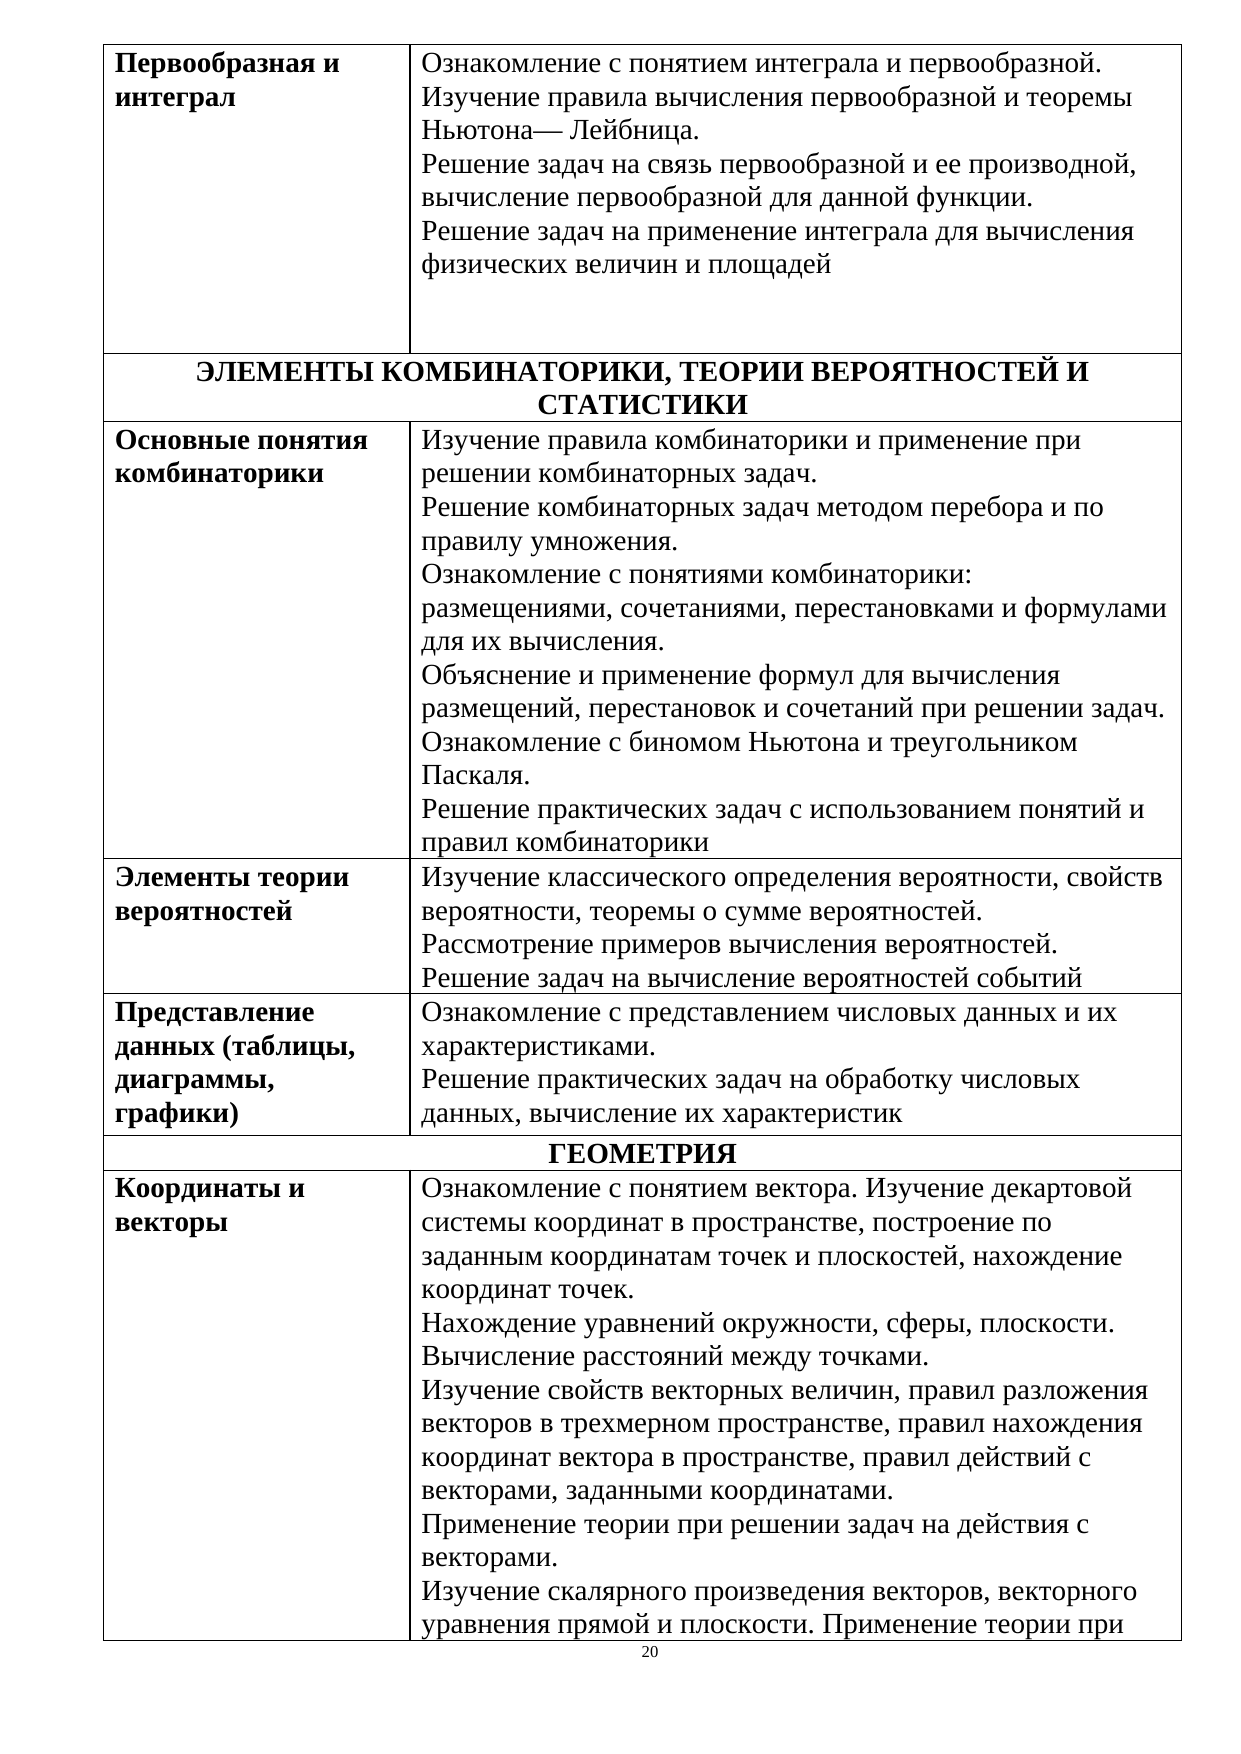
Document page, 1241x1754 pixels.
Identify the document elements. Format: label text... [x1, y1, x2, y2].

table_cell Первообразная и интеграл [104, 45, 409, 353]
table_cell ЭЛЕМЕНТЫ КОМБИНАТОРИКИ, ТЕОРИИ ВЕРОЯТНОСТЕЙ И СТАТИСТИКИ [104, 354, 1181, 421]
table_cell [411, 1171, 1181, 1640]
table_cell Основные понятия комбинаторики [104, 422, 409, 858]
table_cell Изучение классического определения вероятности, свойств вероятности, теоремы о сумме вероятностей. Рассмотрение примеров вычисления вероятностей. Решение задач на вычисление вероятностей событий [411, 859, 1181, 993]
table_cell Представление данных (таблицы, диаграммы, графики) [104, 994, 409, 1135]
table_cell Изучение правила комбинаторики и применение при решении комбинаторных задач. Решение комбинаторных задач методом перебора и по правилу умножения. Ознакомление с понятиями комбинаторики: размещениями, сочетаниями, перестановками и формулами для их вычисления. Объяснение и применение формул для вычисления размещений, перестановок и сочетаний при решении задач. Ознакомление с биномом Ньютона и треугольником Паскаля. Решение практических задач с использованием понятий и правил комбинаторики [411, 422, 1181, 858]
table_cell Ознакомление с представлением числовых данных и их характеристиками. Решение практических задач на обработку числовых данных, вычисление их характеристик [411, 994, 1181, 1135]
table_cell Ознакомление с понятием интеграла и первообразной. Изучение правила вычисления первообразной и теоремы Ньютона— Лейбница. Решение задач на связь первообразной и ее производной, вычисление первообразной для данной функции. Решение задач на применение интеграла для вычисления физических величин и площадей [411, 45, 1181, 353]
table_cell ГЕОМЕТРИЯ [104, 1136, 1181, 1169]
table_cell Элементы теории вероятностей [104, 859, 409, 993]
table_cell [104, 1171, 409, 1640]
